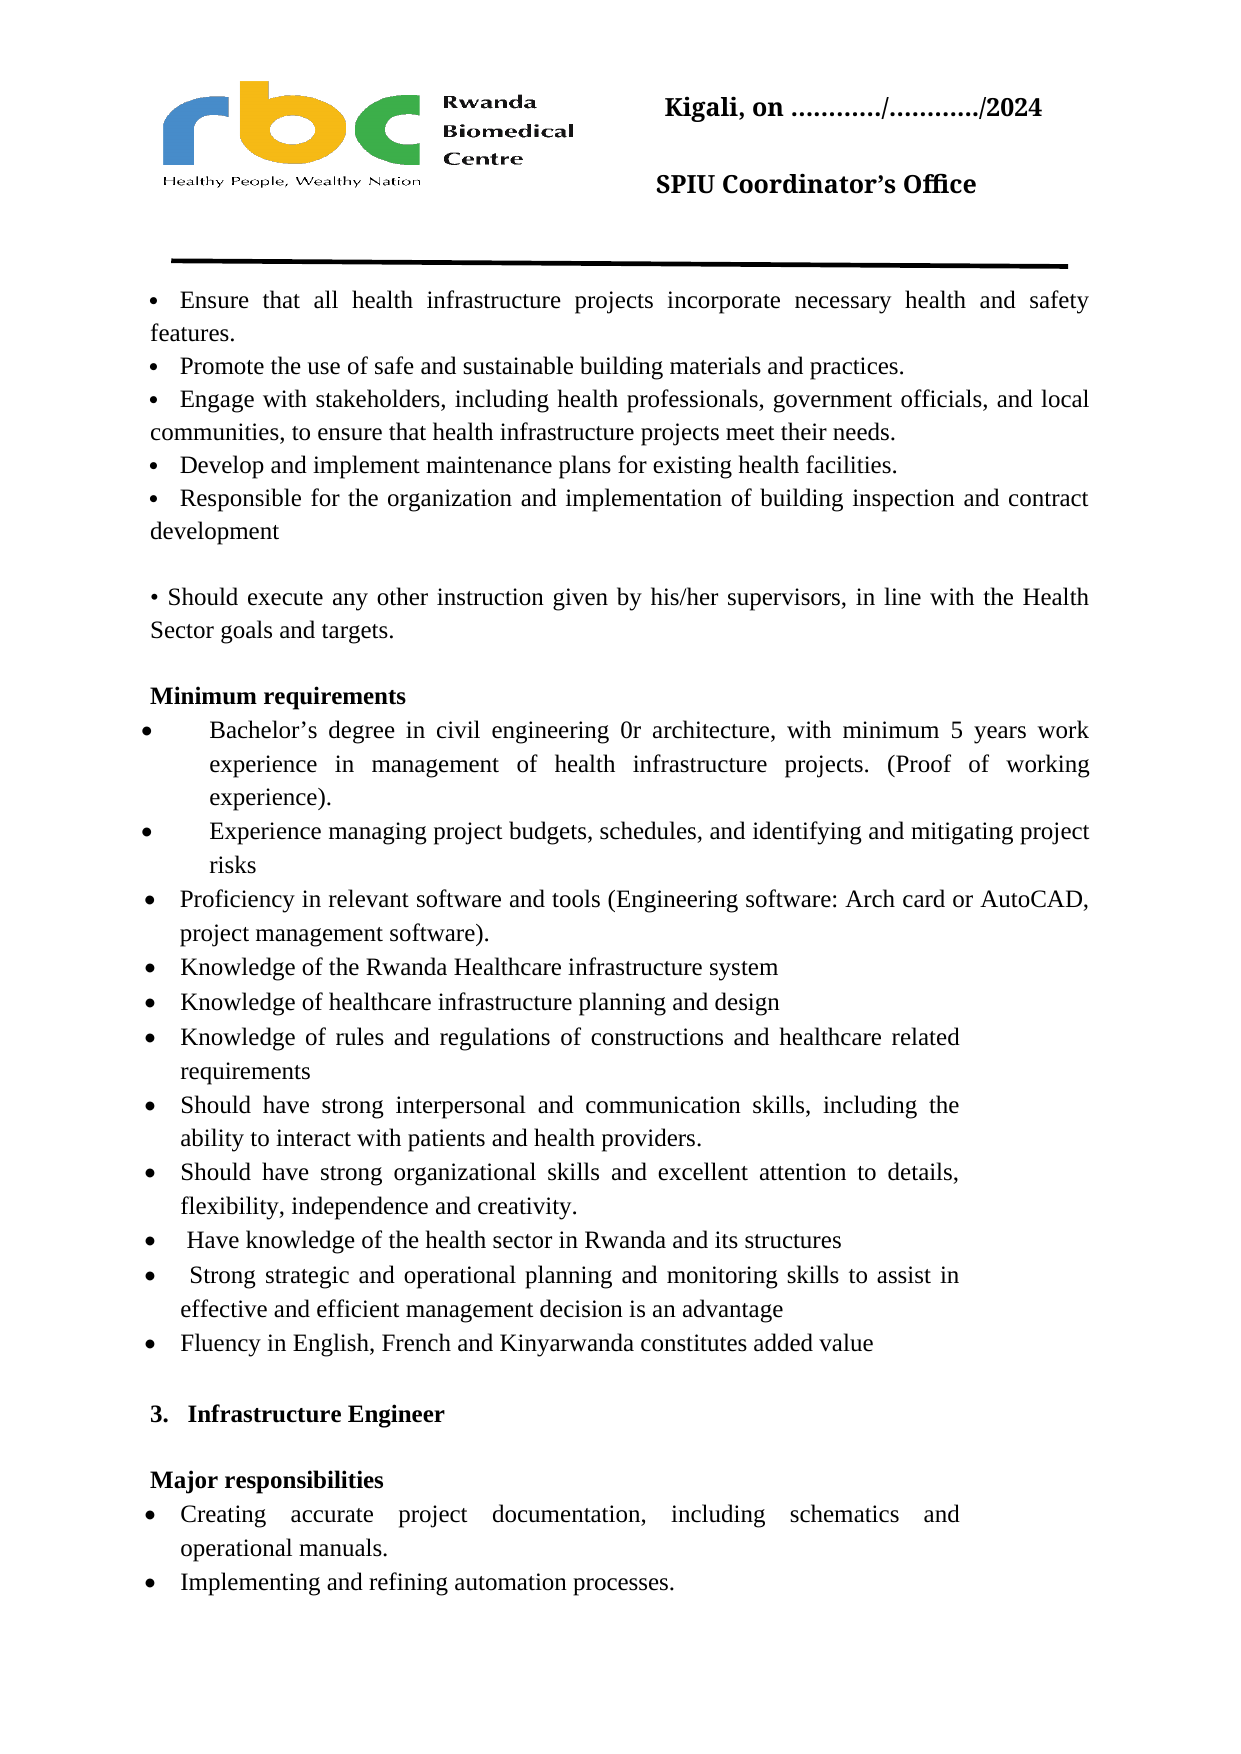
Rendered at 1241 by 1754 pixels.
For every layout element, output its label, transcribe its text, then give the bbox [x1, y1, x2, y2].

list Develop and implement maintenance plans for existing health facilities. [150, 450, 1090, 479]
subtitle Infrastructure Engineer [150, 1399, 1090, 1428]
list Have knowledge of the health sector in Rwanda and its structures [143, 1224, 960, 1255]
list Experience managing project budgets, schedules, and identifying and mitigating project risks [140, 815, 1090, 879]
list Bachelor’s degree in civil engineering 0r architecture, with minimum 5 years work experience in management of health infrastructure projects. (Proof of working experience). [140, 714, 1090, 811]
list Engage with stakeholders, including health professionals, government officials, and local communities, to ensure that health infrastructure projects meet their needs. [150, 384, 1090, 446]
list Ensure that all health infrastructure projects incorporate necessary health and safety features. [150, 285, 1090, 347]
list Implementing and refining automation processes. [143, 1566, 960, 1597]
list Fluency in English, French and Kinyarwanda constitutes added value [143, 1327, 960, 1358]
list Proficiency in relevant software and tools (Engineering software: Arch card or AutoCAD, project management software). [143, 883, 1090, 947]
list Knowledge of the Rwanda Healthcare infrastructure system [143, 951, 960, 981]
list Should have strong interpersonal and communication skills, including the ability to interact with patients and health providers. [143, 1089, 960, 1152]
picture [150, 75, 585, 194]
list Strong strategic and operational planning and monitoring skills to assist in effective and efficient management decision is an advantage [143, 1259, 960, 1323]
list Creating accurate project documentation, including schematics and operational manuals. [143, 1498, 960, 1562]
list Promote the use of safe and sustainable building materials and practices. [150, 351, 1090, 380]
text Major responsibilities [150, 1465, 1090, 1494]
list Knowledge of rules and regulations of constructions and healthcare related requirements [143, 1021, 960, 1084]
list • Should execute any other instruction given by his/her supervisors, in line with the Health Sector goals and targets. [150, 582, 1090, 644]
list Responsible for the organization and implementation of building inspection and contract development [150, 483, 1090, 545]
list Knowledge of healthcare infrastructure planning and design [143, 986, 960, 1016]
list Should have strong organizational skills and excellent attention to details, flexibility, independence and creativity. [143, 1157, 960, 1220]
text Minimum requirements [150, 681, 1090, 710]
